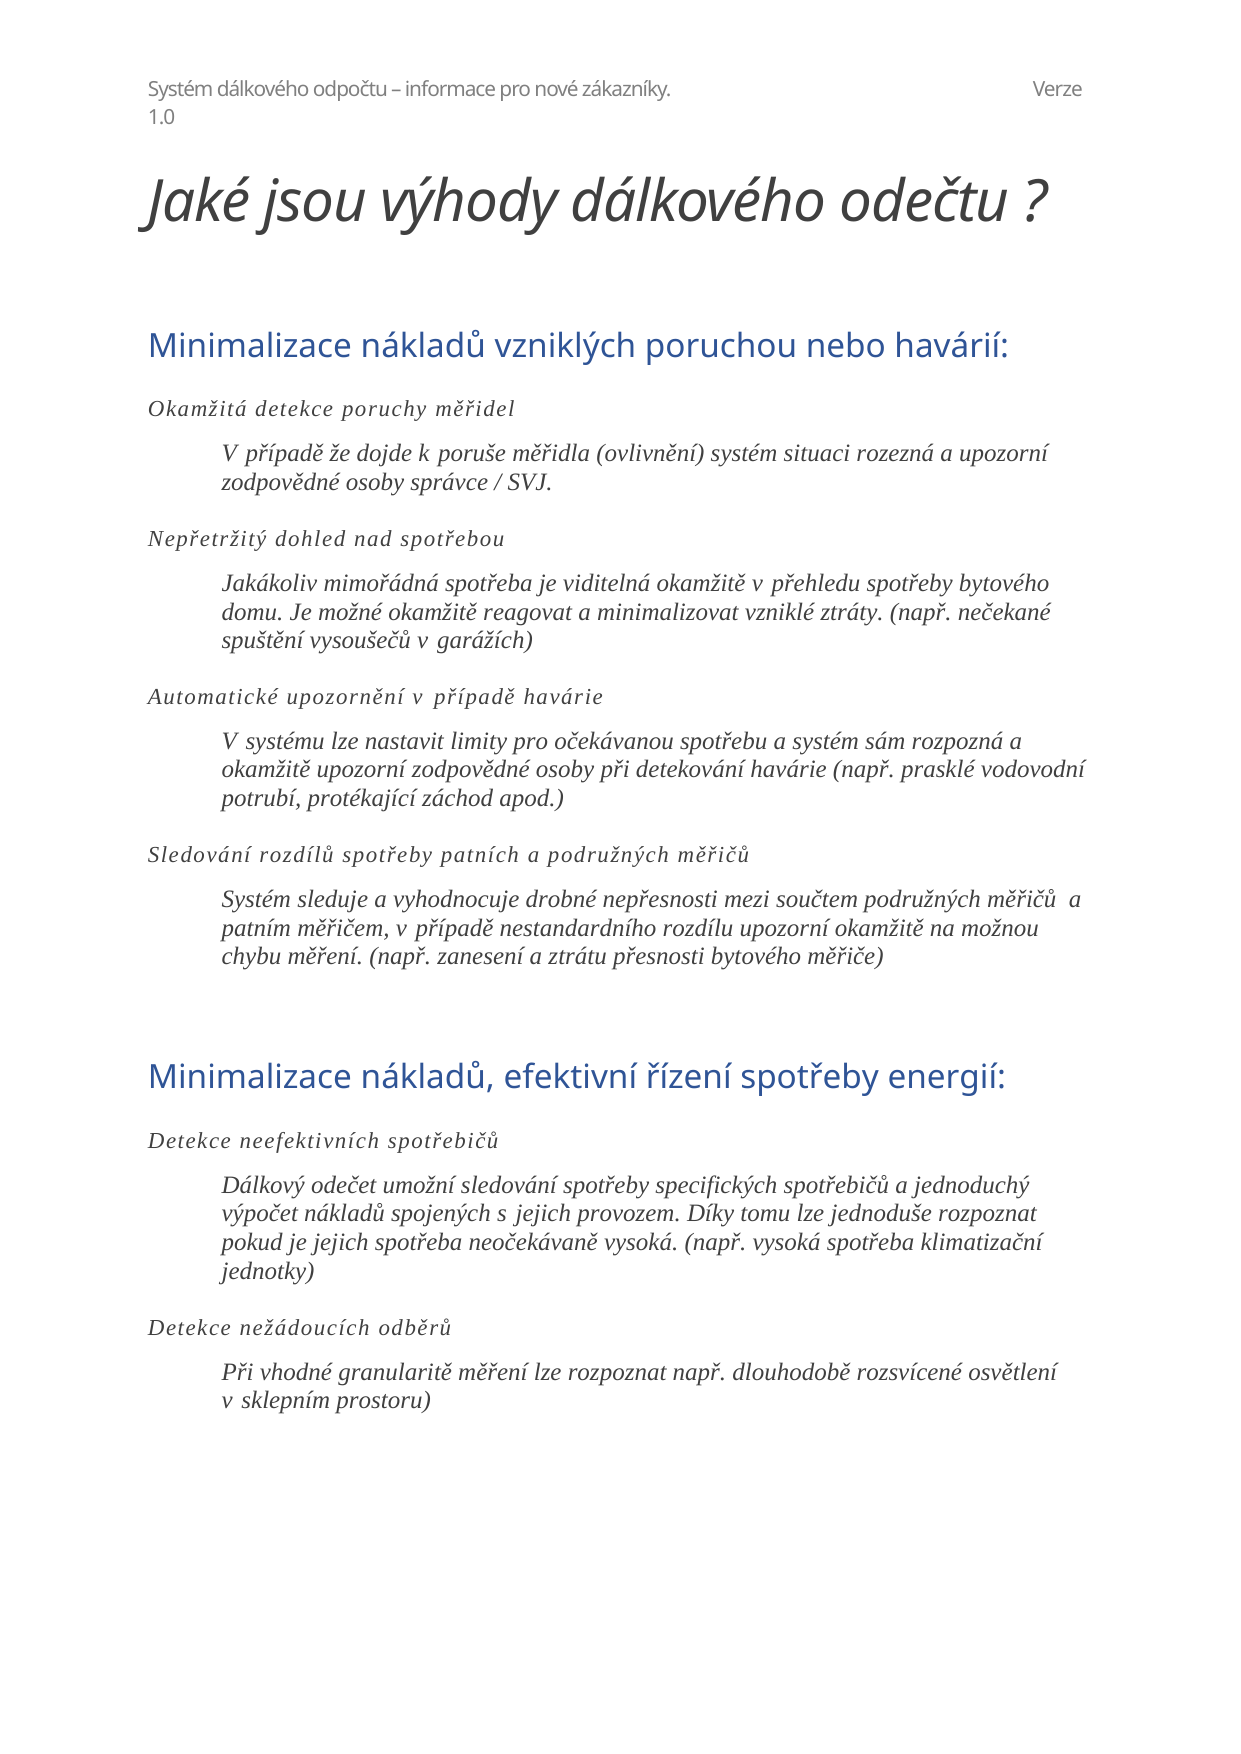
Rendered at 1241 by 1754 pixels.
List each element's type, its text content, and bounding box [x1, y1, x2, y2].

subtitle Minimalizace nákladů, efektivní řízení spotřeby energií: [148, 1053, 1093, 1098]
subtitle Okamžitá detekce poruchy měřidel [148, 396, 1093, 422]
subtitle Sledování rozdílů spotřeby patních a podružných měřičů [148, 841, 1093, 867]
title Jaké jsou výhody dálkového odečtu ? [148, 159, 1093, 239]
subtitle Detekce neefektivních spotřebičů [148, 1127, 1093, 1153]
text Systém sleduje a vyhodnocuje drobné nepřesnosti mezi součtem podružných měřičů a patním měřičem, v případě nestandardního rozdílu upozorní okamžitě na možnou chybu měření. (např. zanesení a ztrátu přesnosti bytového měřiče) [221, 884, 1093, 970]
text V systému lze nastavit limity pro očekávanou spotřebu a systém sám rozpozná a okamžitě upozorní zodpovědné osoby při detekování havárie (např. prasklé vodovodní potrubí, protékající záchod apod.) [221, 726, 1093, 812]
subtitle Automatické upozornění v případě havárie [148, 683, 1093, 709]
text Jakákoliv mimořádná spotřeba je viditelná okamžitě v přehledu spotřeby bytového domu. Je možné okamžitě reagovat a minimalizovat vzniklé ztráty. (např. nečekané spuštění vysoušečů v garážích) [221, 568, 1093, 654]
subtitle Detekce nežádoucích odběrů [148, 1313, 1093, 1340]
text Dálkový odečet umožní sledování spotřeby specifických spotřebičů a jednoduchý výpočet nákladů spojených s jejich provozem. Díky tomu lze jednoduše rozpoznat pokud je jejich spotřeba neočekávaně vysoká. (např. vysoká spotřeba klimatizační jednotky) [221, 1170, 1093, 1285]
subtitle Nepřetržitý dohled nad spotřebou [148, 525, 1093, 551]
text Při vhodné granularitě měření lze rozpoznat např. dlouhodobě rozsvícené osvětlení v sklepním prostoru) [221, 1357, 1093, 1414]
subtitle Minimalizace nákladů vzniklých poruchou nebo havárií: [148, 321, 1093, 367]
text V případě že dojde k poruše měřidla (ovlivnění) systém situaci rozezná a upozorní zodpovědné osoby správce / SVJ. [221, 438, 1093, 496]
